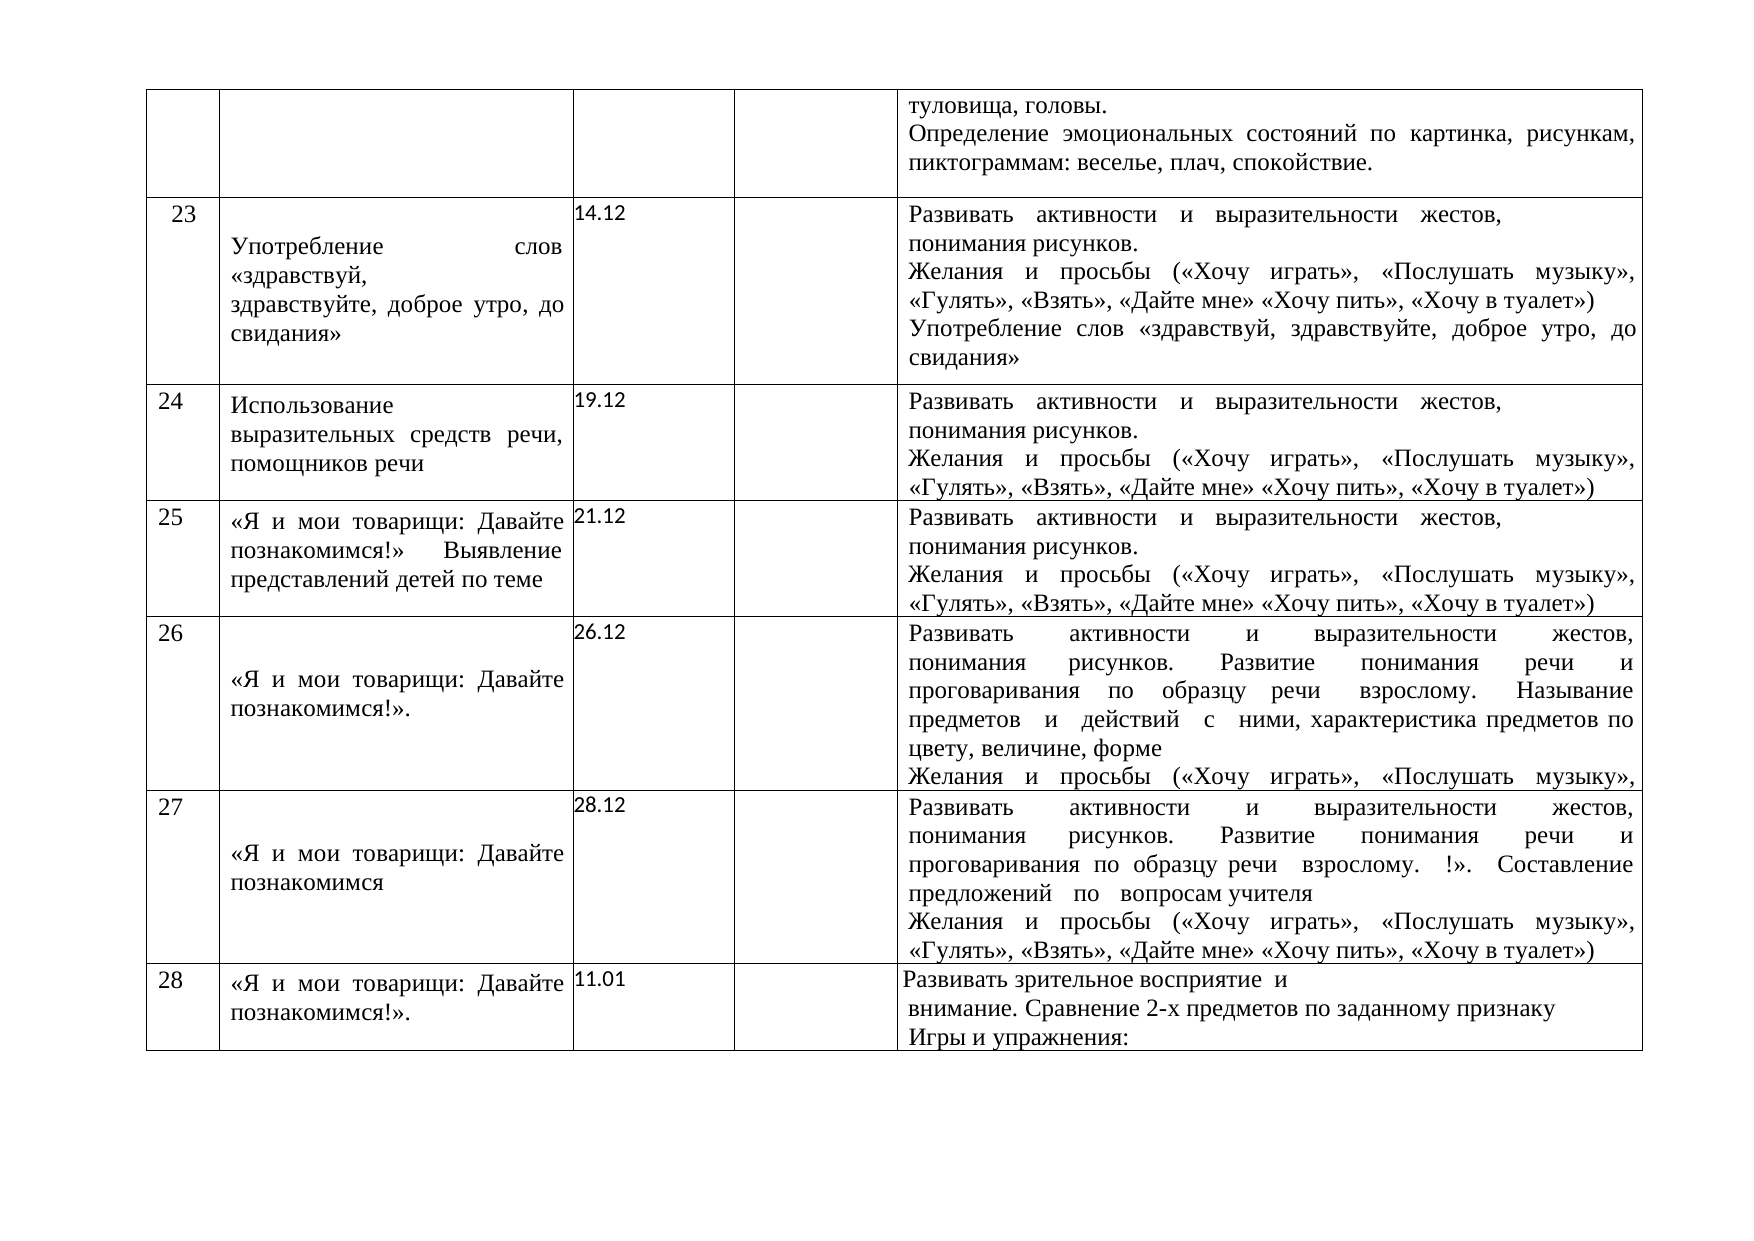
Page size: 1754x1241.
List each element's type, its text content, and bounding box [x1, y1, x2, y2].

table_cell 23 [147, 198, 219, 384]
table_cell 28 [147, 964, 219, 1050]
table_header туловища, головы. Определение эмоциональных состояний по картинка, рисункам, пиктограммам: веселье, плач, спокойствие. [898, 90, 1642, 197]
table_cell Развивать активности и выразительности жестов, понимания рисунков. Желания и просьбы («Хочу играть», «Послушать музыку», «Гулять», «Взять», «Дайте мне» «Хочу пить», «Хочу в туалет») Употребление слов «здравствуй, здравствуйте, доброе утро, до свидания» [898, 198, 1642, 384]
table_cell [735, 791, 897, 963]
table_cell Развивать активности и выразительности жестов, понимания рисунков. Развитие понимания речи и проговаривания по образцу речи взрослому. !». Составление предложений по вопросам учителя Желания и просьбы («Хочу играть», «Послушать музыку», «Гулять», «Взять», «Дайте мне» «Хочу пить», «Хочу в туалет») [898, 791, 1642, 963]
table_cell [735, 617, 897, 790]
table_cell Употребление слов «здравствуй, здравствуйте, доброе утро, до свидания» [220, 198, 573, 384]
table_cell 21.12 [574, 501, 734, 616]
table_cell Развивать активности и выразительности жестов, понимания рисунков. Желания и просьбы («Хочу играть», «Послушать музыку», «Гулять», «Взять», «Дайте мне» «Хочу пить», «Хочу в туалет») [898, 501, 1642, 616]
table_header [147, 90, 219, 197]
table_header [220, 90, 573, 197]
table_cell 26.12 [574, 617, 734, 790]
table_cell «Я и мои товарищи: Давайте познакомимся [220, 791, 573, 963]
table_cell «Я и мои товарищи: Давайте познакомимся!». [220, 964, 573, 1050]
table_cell Развивать зрительное восприятие и внимание. Сравнение 2-х предметов по заданному признаку Игры и упражнения: [898, 964, 1642, 1050]
table_cell [735, 385, 897, 500]
table_cell [735, 964, 897, 1050]
table_cell 28.12 [574, 791, 734, 963]
table_cell Развивать активности и выразительности жестов, понимания рисунков. Развитие понимания речи и проговаривания по образцу речи взрослому. Называние предметов и действий с ними, характеристика предметов по цвету, величине, форме Желания и просьбы («Хочу играть», «Послушать музыку», «Гулять», «Взять», «Дайте мне» «Хочу пить», «Хочу в туалет») [898, 617, 1642, 790]
table_cell 24 [147, 385, 219, 500]
table_header [735, 90, 897, 197]
table_cell Развивать активности и выразительности жестов, понимания рисунков. Желания и просьбы («Хочу играть», «Послушать музыку», «Гулять», «Взять», «Дайте мне» «Хочу пить», «Хочу в туалет») [898, 385, 1642, 500]
table_cell 27 [147, 791, 219, 963]
table_cell 19.12 [574, 385, 734, 500]
table_cell Использование выразительных средств речи, помощников речи [220, 385, 573, 500]
table_cell «Я и мои товарищи: Давайте познакомимся!». [220, 617, 573, 790]
table_cell 11.01 [574, 964, 734, 1050]
table_cell [735, 501, 897, 616]
table_cell [735, 198, 897, 384]
table_header [574, 90, 734, 197]
table_cell 26 [147, 617, 219, 790]
table_cell 25 [147, 501, 219, 616]
table_cell «Я и мои товарищи: Давайте познакомимся!» Выявление представлений детей по теме [220, 501, 573, 616]
table_cell 14.12 [574, 198, 734, 384]
